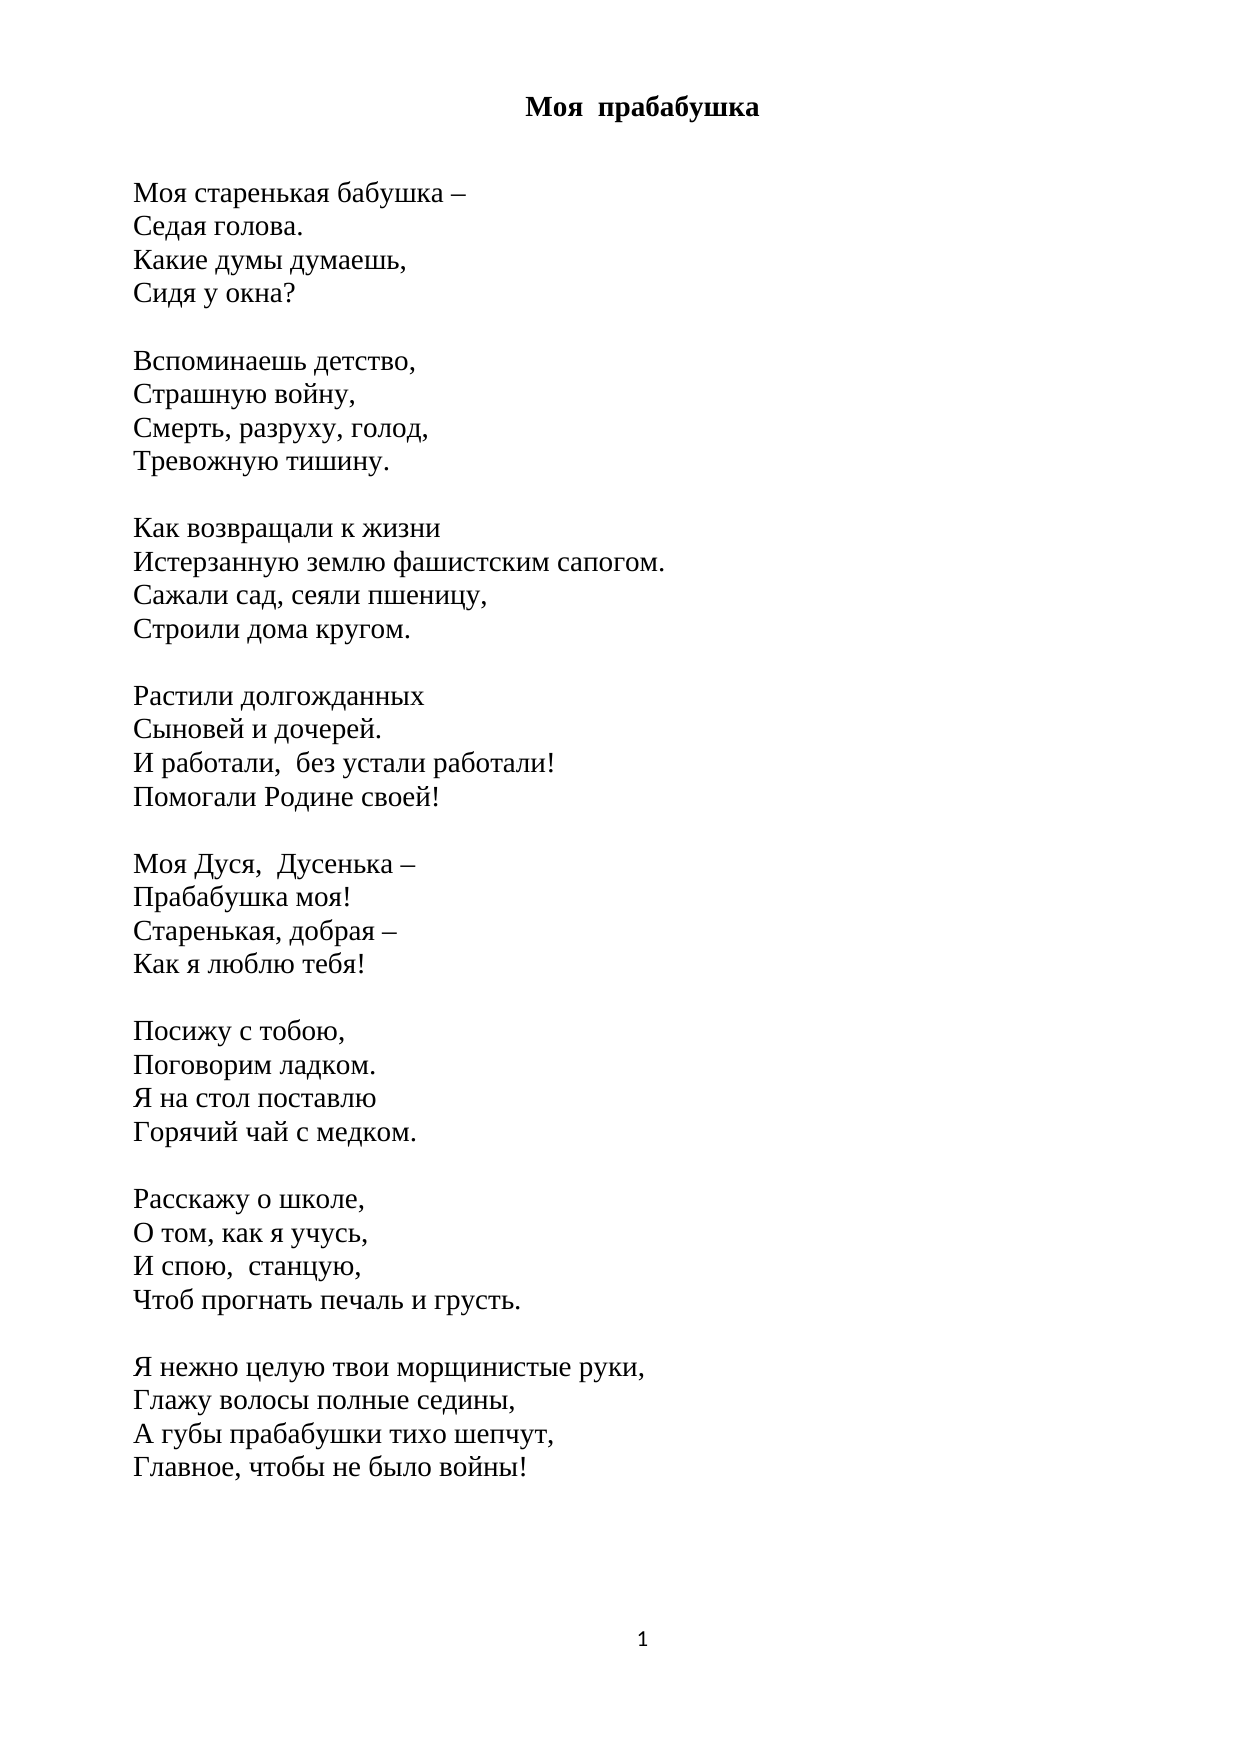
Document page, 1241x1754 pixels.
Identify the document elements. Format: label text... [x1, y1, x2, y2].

text Посижу с тобою, [133, 1013, 1152, 1047]
text Моя прабабушка [133, 89, 1152, 122]
text Как я люблю тебя! [133, 946, 1152, 980]
text Прабабушка моя! [133, 879, 1152, 913]
text Чтоб прогнать печаль и грусть. [133, 1282, 1152, 1315]
text Я нежно целую твои морщинистые руки, [133, 1349, 1152, 1382]
text Строили дома кругом. [133, 611, 1152, 644]
text Как возвращали к жизни [133, 510, 1152, 544]
text Сидя у окна? [133, 276, 1152, 309]
text Сажали сад, сеяли пшеницу, [133, 577, 1152, 611]
text Горячий чай с медком. [133, 1114, 1152, 1148]
text О том, как я учусь, [133, 1215, 1152, 1248]
text И спою, станцую, [133, 1248, 1152, 1282]
text Страшную войну, [133, 376, 1152, 410]
text И работали, без устали работали! [133, 745, 1152, 779]
text Глажу волосы полные седины, [133, 1382, 1152, 1416]
text Тревожную тишину. [133, 443, 1152, 477]
text Поговорим ладком. [133, 1047, 1152, 1081]
text Моя Дуся, Дусенька – [133, 846, 1152, 879]
text Старенькая, добрая – [133, 913, 1152, 946]
text Расскажу о школе, [133, 1181, 1152, 1215]
text Седая голова. [133, 208, 1152, 242]
text Я на стол поставлю [133, 1081, 1152, 1114]
text Истерзанную землю фашистским сапогом. [133, 544, 1152, 577]
text Вспоминаешь детство, [133, 343, 1152, 376]
text Растили долгожданных [133, 678, 1152, 712]
text Смерть, разруху, голод, [133, 410, 1152, 443]
text Моя старенькая бабушка – [133, 175, 1152, 208]
text Какие думы думаешь, [133, 242, 1152, 276]
text Помогали Родине своей! [133, 779, 1152, 812]
text А губы прабабушки тихо шепчут, [133, 1416, 1152, 1449]
text Главное, чтобы не было войны! [133, 1449, 1152, 1483]
text Сыновей и дочерей. [133, 712, 1152, 745]
